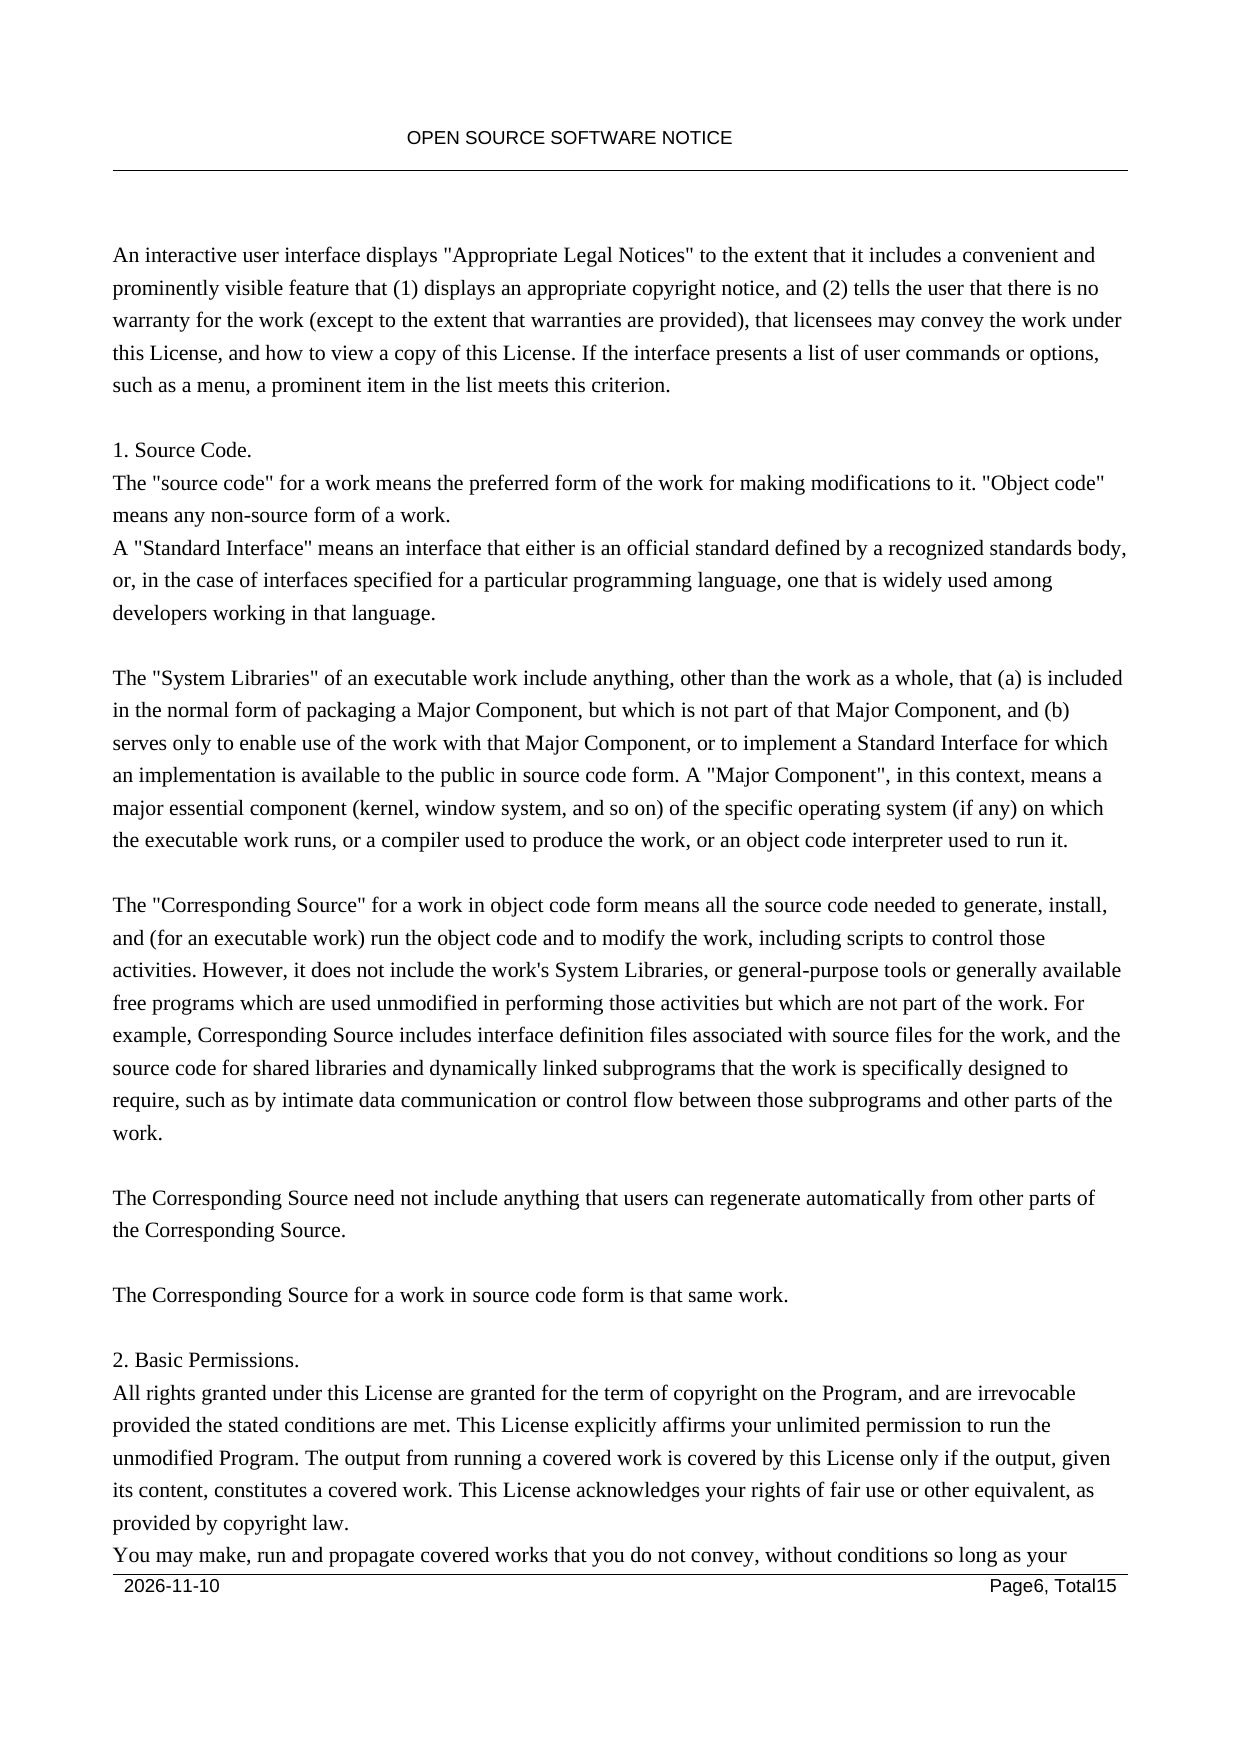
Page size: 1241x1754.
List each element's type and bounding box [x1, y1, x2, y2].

text [112, 206, 1128, 1571]
